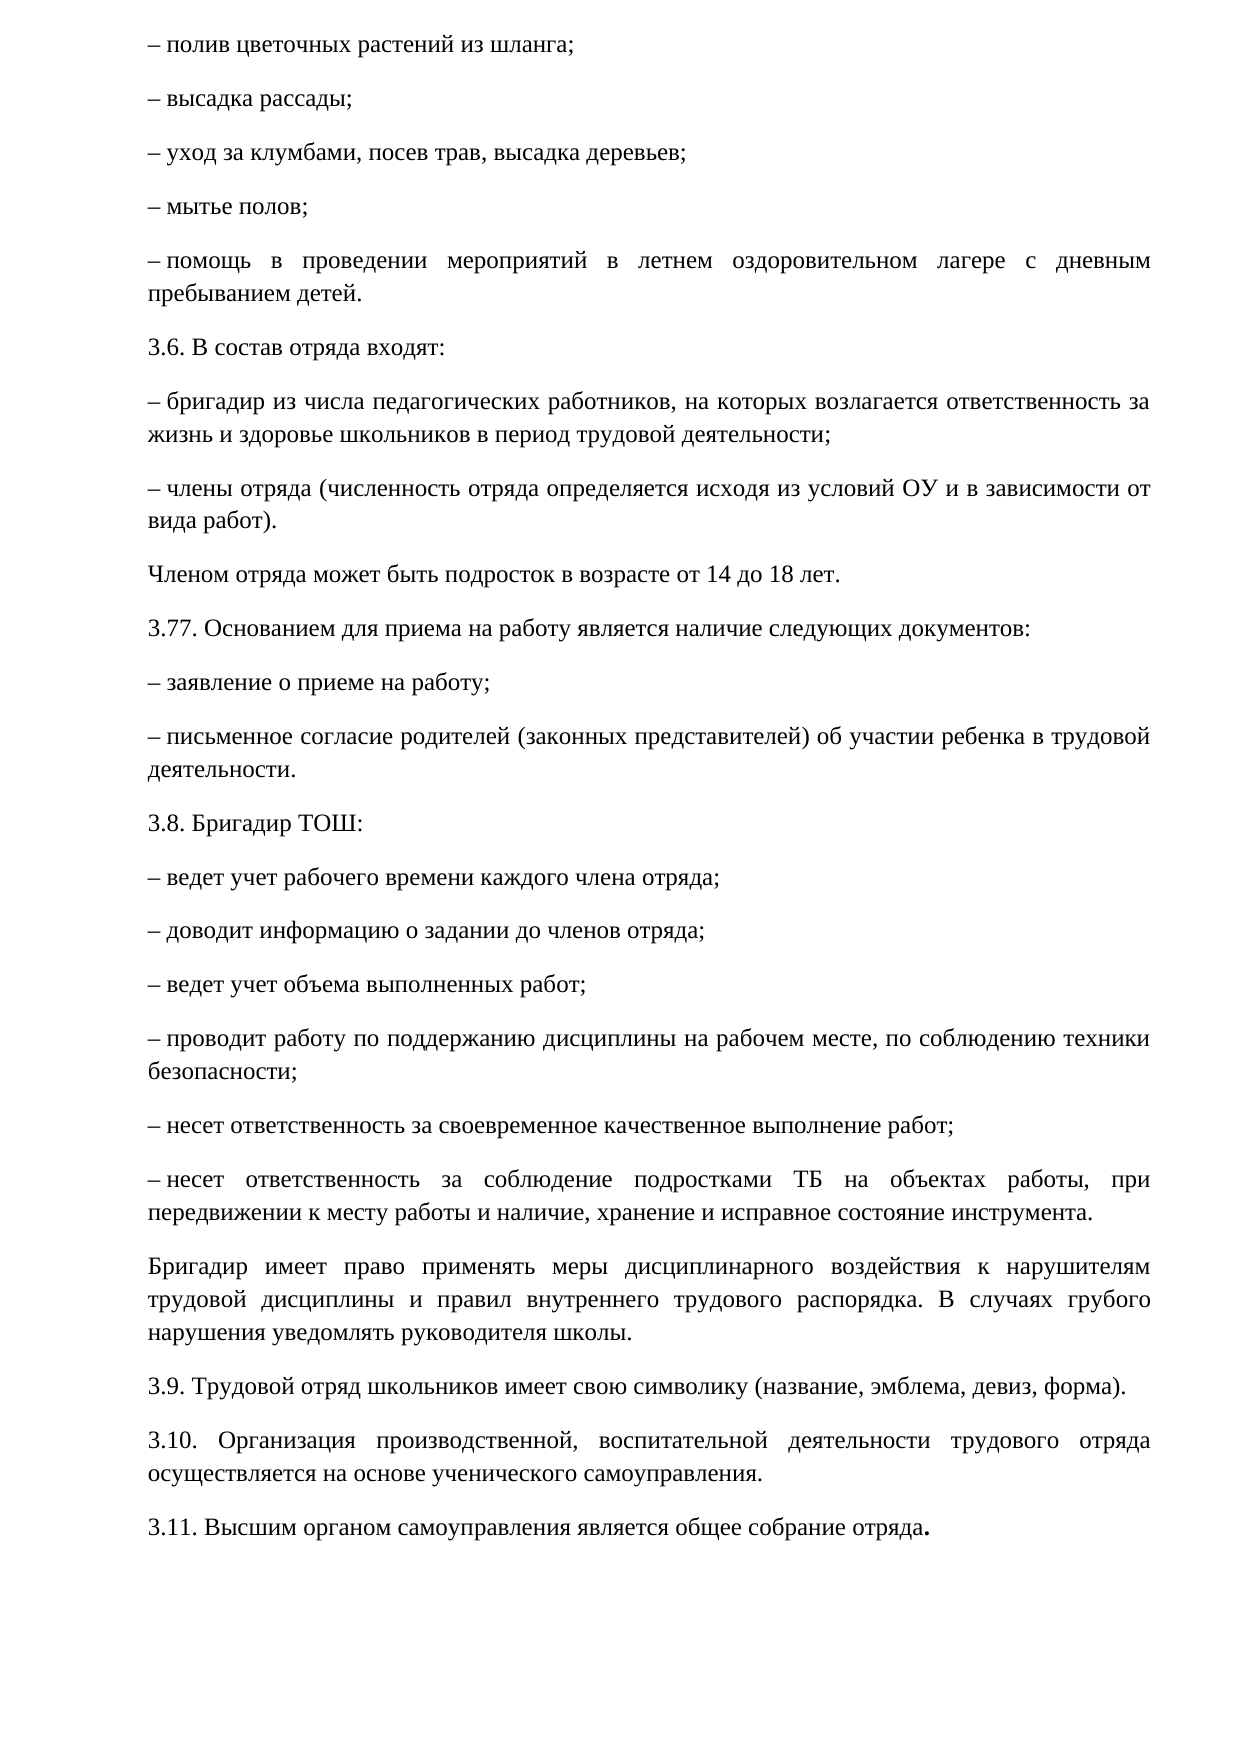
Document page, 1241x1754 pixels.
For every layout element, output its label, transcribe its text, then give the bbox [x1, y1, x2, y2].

text Членом отряда может быть подросток в возрасте от 14 до 18 лет. [148, 559, 1152, 588]
text – высадка рассады; [148, 83, 1152, 112]
text 3.11. Высшим органом самоуправления является общее собрание отряда. [148, 1512, 1152, 1540]
text – ведет учет рабочего времени каждого члена отряда; [148, 862, 1152, 891]
text – заявление о приеме на работу; [148, 667, 1152, 696]
text 3.6. В состав отряда входят: [148, 332, 1152, 361]
text – мытье полов; [148, 191, 1152, 220]
text 3.77. Основанием для приема на работу является наличие следующих документов: [148, 613, 1152, 642]
text 3.10. Организация производственной, воспитательной деятельности трудового отряда осуществляется на основе ученического самоуправления. [148, 1425, 1152, 1486]
text – письменное согласие родителей (законных представителей) об участии ребенка в трудовой деятельности. [148, 721, 1152, 783]
text Бригадир имеет право применять меры дисциплинарного воздействия к нарушителям трудовой дисциплины и правил внутреннего трудового распорядка. В случаях грубого нарушения уведомлять руководителя школы. [148, 1251, 1152, 1346]
text 3.9. Трудовой отряд школьников имеет свою символику (название, эмблема, девиз, форма). [148, 1371, 1152, 1399]
text – несет ответственность за соблюдение подростками ТБ на объектах работы, при передвижении к месту работы и наличие, хранение и исправное состояние инструмента. [148, 1164, 1152, 1226]
text – доводит информацию о задании до членов отряда; [148, 916, 1152, 944]
text – члены отряда (численность отряда определяется исходя из условий ОУ и в зависимости от вида работ). [148, 473, 1152, 534]
text – помощь в проведении мероприятий в летнем оздоровительном лагере с дневным пребыванием детей. [148, 245, 1152, 307]
text 3.8. Бригадир ТОШ: [148, 808, 1152, 837]
text – полив цветочных растений из шланга; [148, 29, 1152, 58]
text – ведет учет объема выполненных работ; [148, 969, 1152, 998]
text – проводит работу по поддержанию дисциплины на рабочем месте, по соблюдению техники безопасности; [148, 1023, 1152, 1085]
text – бригадир из числа педагогических работников, на которых возлагается ответственность за жизнь и здоровье школьников в период трудовой деятельности; [148, 386, 1152, 447]
text – уход за клумбами, посев трав, высадка деревьев; [148, 137, 1152, 166]
text – несет ответственность за своевременное качественное выполнение работ; [148, 1110, 1152, 1139]
